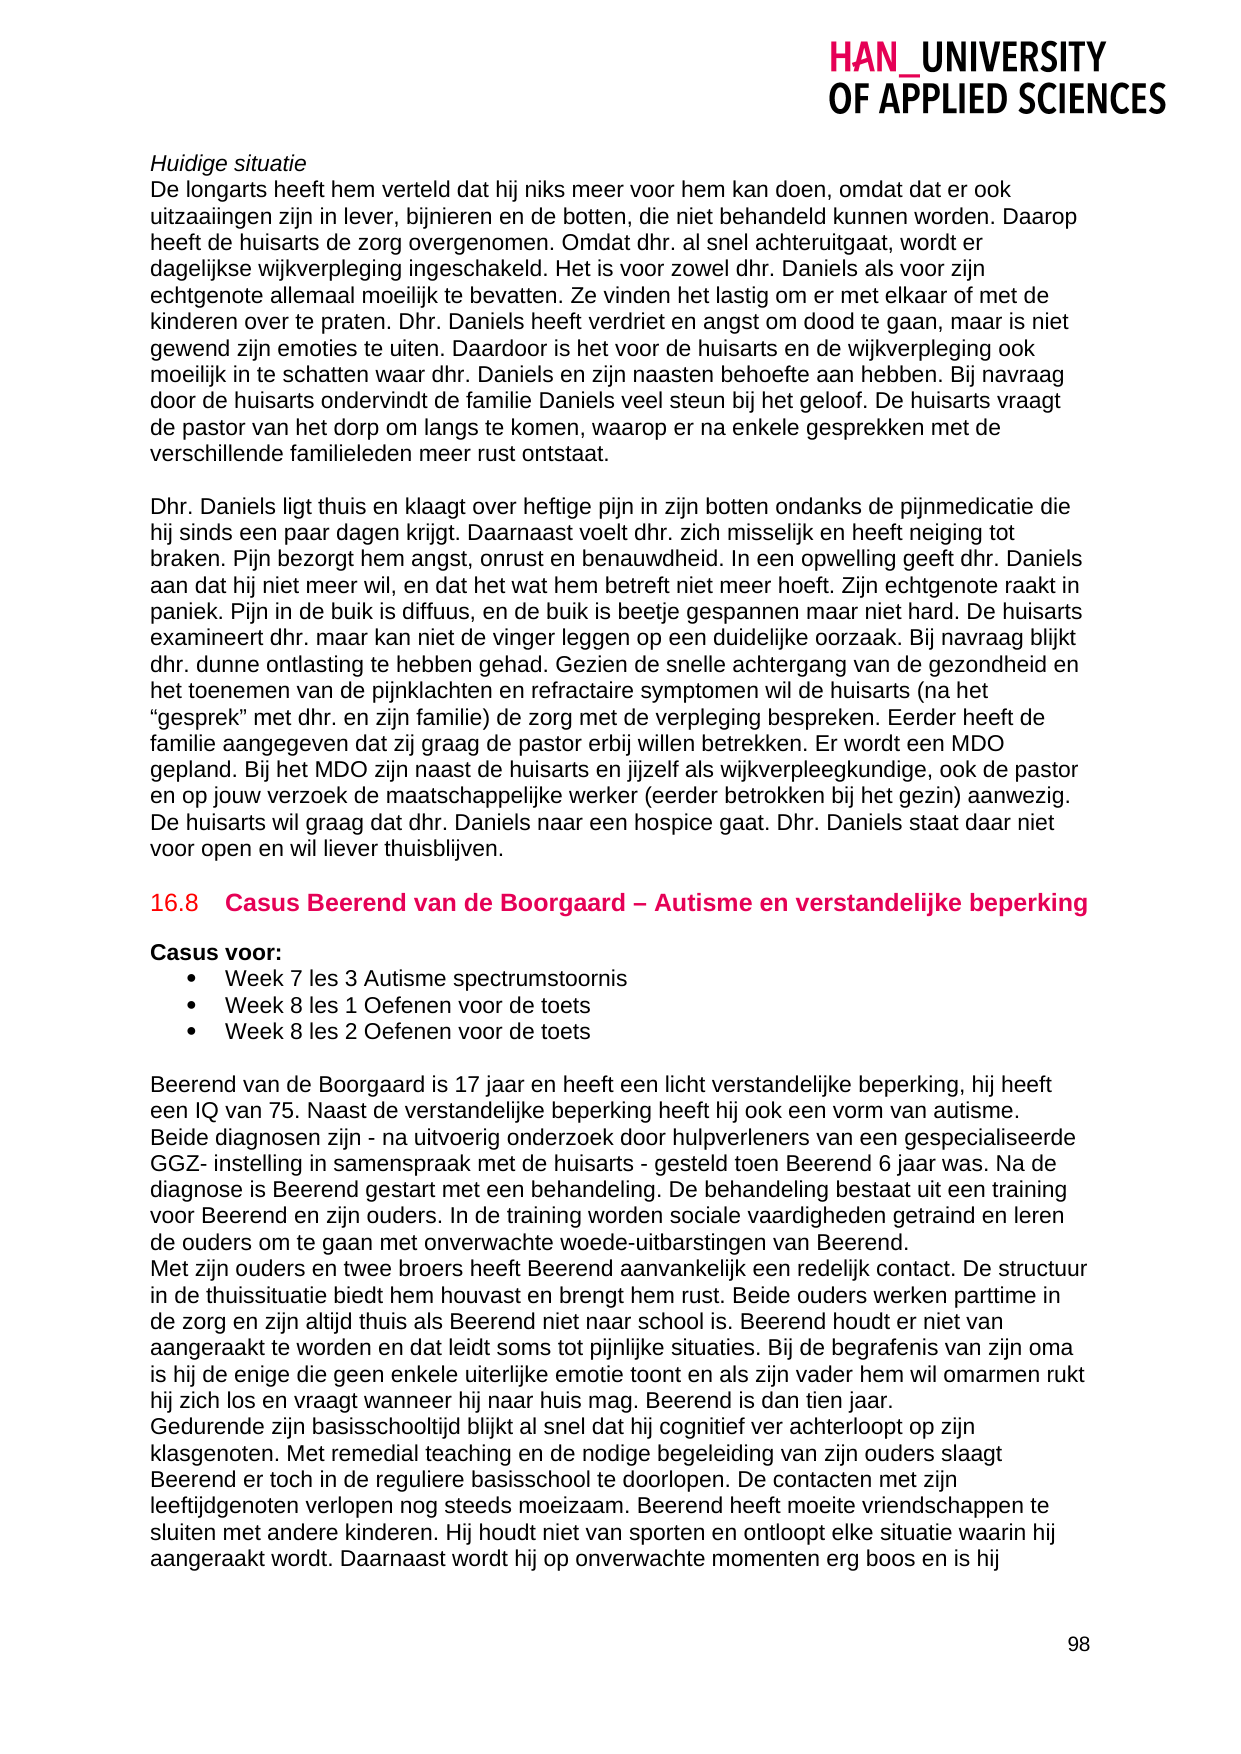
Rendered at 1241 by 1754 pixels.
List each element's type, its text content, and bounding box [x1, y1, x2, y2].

text Dhr. Daniels ligt thuis en klaagt over heftige pijn in zijn botten ondanks de pijnmedicatie die hij sinds een paar dagen krijgt. Daarnaast voelt dhr. zich misselijk en heeft neiging tot braken. Pijn bezorgt hem angst, onrust en benauwdheid. In een opwelling geeft dhr. Daniels aan dat hij niet meer wil, en dat het wat hem betreft niet meer hoeft. Zijn echtgenote raakt in paniek. Pijn in de buik is diffuus, en de buik is beetje gespannen maar niet hard. De huisarts examineert dhr. maar kan niet de vinger leggen op een duidelijke oorzaak. Bij navraag blijkt dhr. dunne ontlasting te hebben gehad. Gezien de snelle achtergang van de gezondheid en het toenemen van de pijnklachten en refractaire symptomen wil de huisarts (na het “gesprek” met dhr. en zijn familie) de zorg met de verpleging bespreken. Eerder heeft de familie aangegeven dat zij graag de pastor erbij willen betrekken. Er wordt een MDO gepland. Bij het MDO zijn naast de huisarts en jijzelf als wijkverpleegkundige, ook de pastor en op jouw verzoek de maatschappelijke werker (eerder betrokken bij het gezin) aanwezig. De huisarts wil graag dat dhr. Daniels naar een hospice gaat. Dhr. Daniels staat daar niet voor open en wil liever thuisblijven. [150, 493, 1090, 862]
text Beerend van de Boorgaard is 17 jaar en heeft een licht verstandelijke beperking, hij heeft een IQ van 75. Naast de verstandelijke beperking heeft hij ook een vorm van autisme. [150, 1071, 1090, 1123]
list Week 7 les 3 Autisme spectrumstoornis [187, 965, 1090, 992]
list Week 8 les 2 Oefenen voor de toets [187, 1018, 1090, 1044]
text Met zijn ouders en twee broers heeft Beerend aanvankelijk een redelijk contact. De structuur in de thuissituatie biedt hem houvast en brengt hem rust. Beide ouders werken parttime in de zorg en zijn altijd thuis als Beerend niet naar school is. Beerend houdt er niet van aangeraakt te worden en dat leidt soms tot pijnlijke situaties. Bij de begrafenis van zijn oma is hij de enige die geen enkele uiterlijke emotie toont en als zijn vader hem wil omarmen rukt hij zich los en vraagt wanneer hij naar huis mag. Beerend is dan tien jaar. [150, 1255, 1090, 1413]
text Huidige situatie [150, 150, 1090, 176]
text Casus voor: [150, 939, 1090, 965]
text De longarts heeft hem verteld dat hij niks meer voor hem kan doen, omdat dat er ook uitzaaiingen zijn in lever, bijnieren en de botten, die niet behandeld kunnen worden. Daarop heeft de huisarts de zorg overgenomen. Omdat dhr. al snel achteruitgaat, wordt er dagelijkse wijkverpleging ingeschakeld. Het is voor zowel dhr. Daniels als voor zijn echtgenote allemaal moeilijk te bevatten. Ze vinden het lastig om er met elkaar of met de kinderen over te praten. Dhr. Daniels heeft verdriet en angst om dood te gaan, maar is niet gewend zijn emoties te uiten. Daardoor is het voor de huisarts en de wijkverpleging ook moeilijk in te schatten waar dhr. Daniels en zijn naasten behoefte aan hebben. Bij navraag door de huisarts ondervindt de familie Daniels veel steun bij het geloof. De huisarts vraagt de pastor van het dorp om langs te komen, waarop er na enkele gesprekken met de verschillende familieleden meer rust ontstaat. [150, 176, 1090, 466]
subtitle Casus Beerend van de Boorgaard – Autisme en verstandelijke beperking [107, 888, 1090, 917]
picture [0, 0, 1241, 212]
text Beide diagnosen zijn - na uitvoerig onderzoek door hulpverleners van een gespecialiseerde GGZ- instelling in samenspraak met de huisarts - gesteld toen Beerend 6 jaar was. Na de diagnose is Beerend gestart met een behandeling. De behandeling bestaat uit een training voor Beerend en zijn ouders. In de training worden sociale vaardigheden getraind en leren de ouders om te gaan met onverwachte woede-uitbarstingen van Beerend. [150, 1123, 1090, 1255]
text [150, 1413, 1090, 1571]
list Week 8 les 1 Oefenen voor de toets [187, 992, 1090, 1018]
